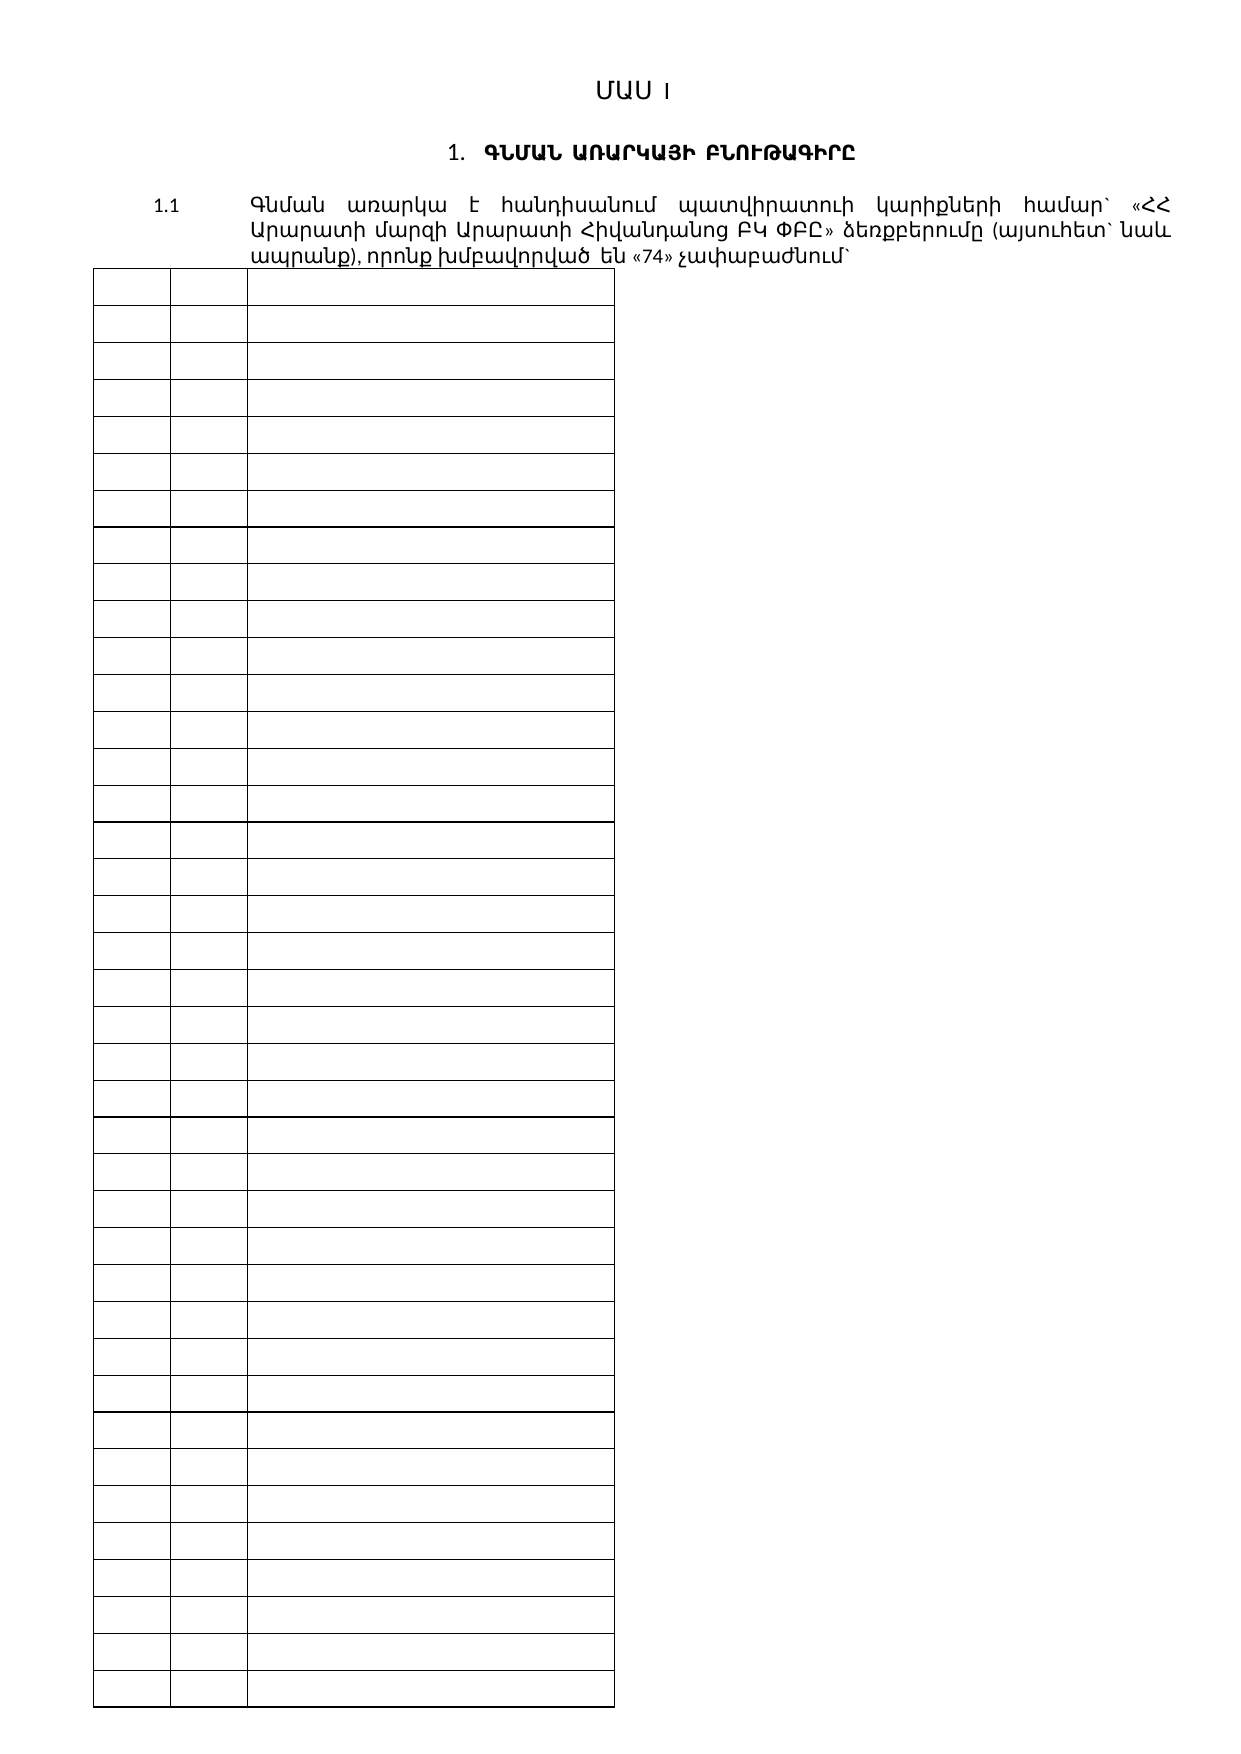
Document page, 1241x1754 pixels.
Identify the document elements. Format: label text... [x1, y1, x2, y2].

subtitle Գնման առարկա է հանդիսանում պատվիրատուի կարիքների համար` «ՀՀ Արարատի մարզի Արարատի Հիվանդանոց ԲԿ ՓԲԸ» ձեռքբերումը (այսուհետ` նաև ապրանք), որոնք խմբավորված են «74» չափաբաժնում` [153, 192, 1171, 268]
list ԳՆՄԱՆ ԱՌԱՐԿԱՅԻ ԲՆՈՒԹԱԳԻՐԸ [131, 136, 1171, 167]
text ՄԱՍ I [94, 75, 1171, 106]
